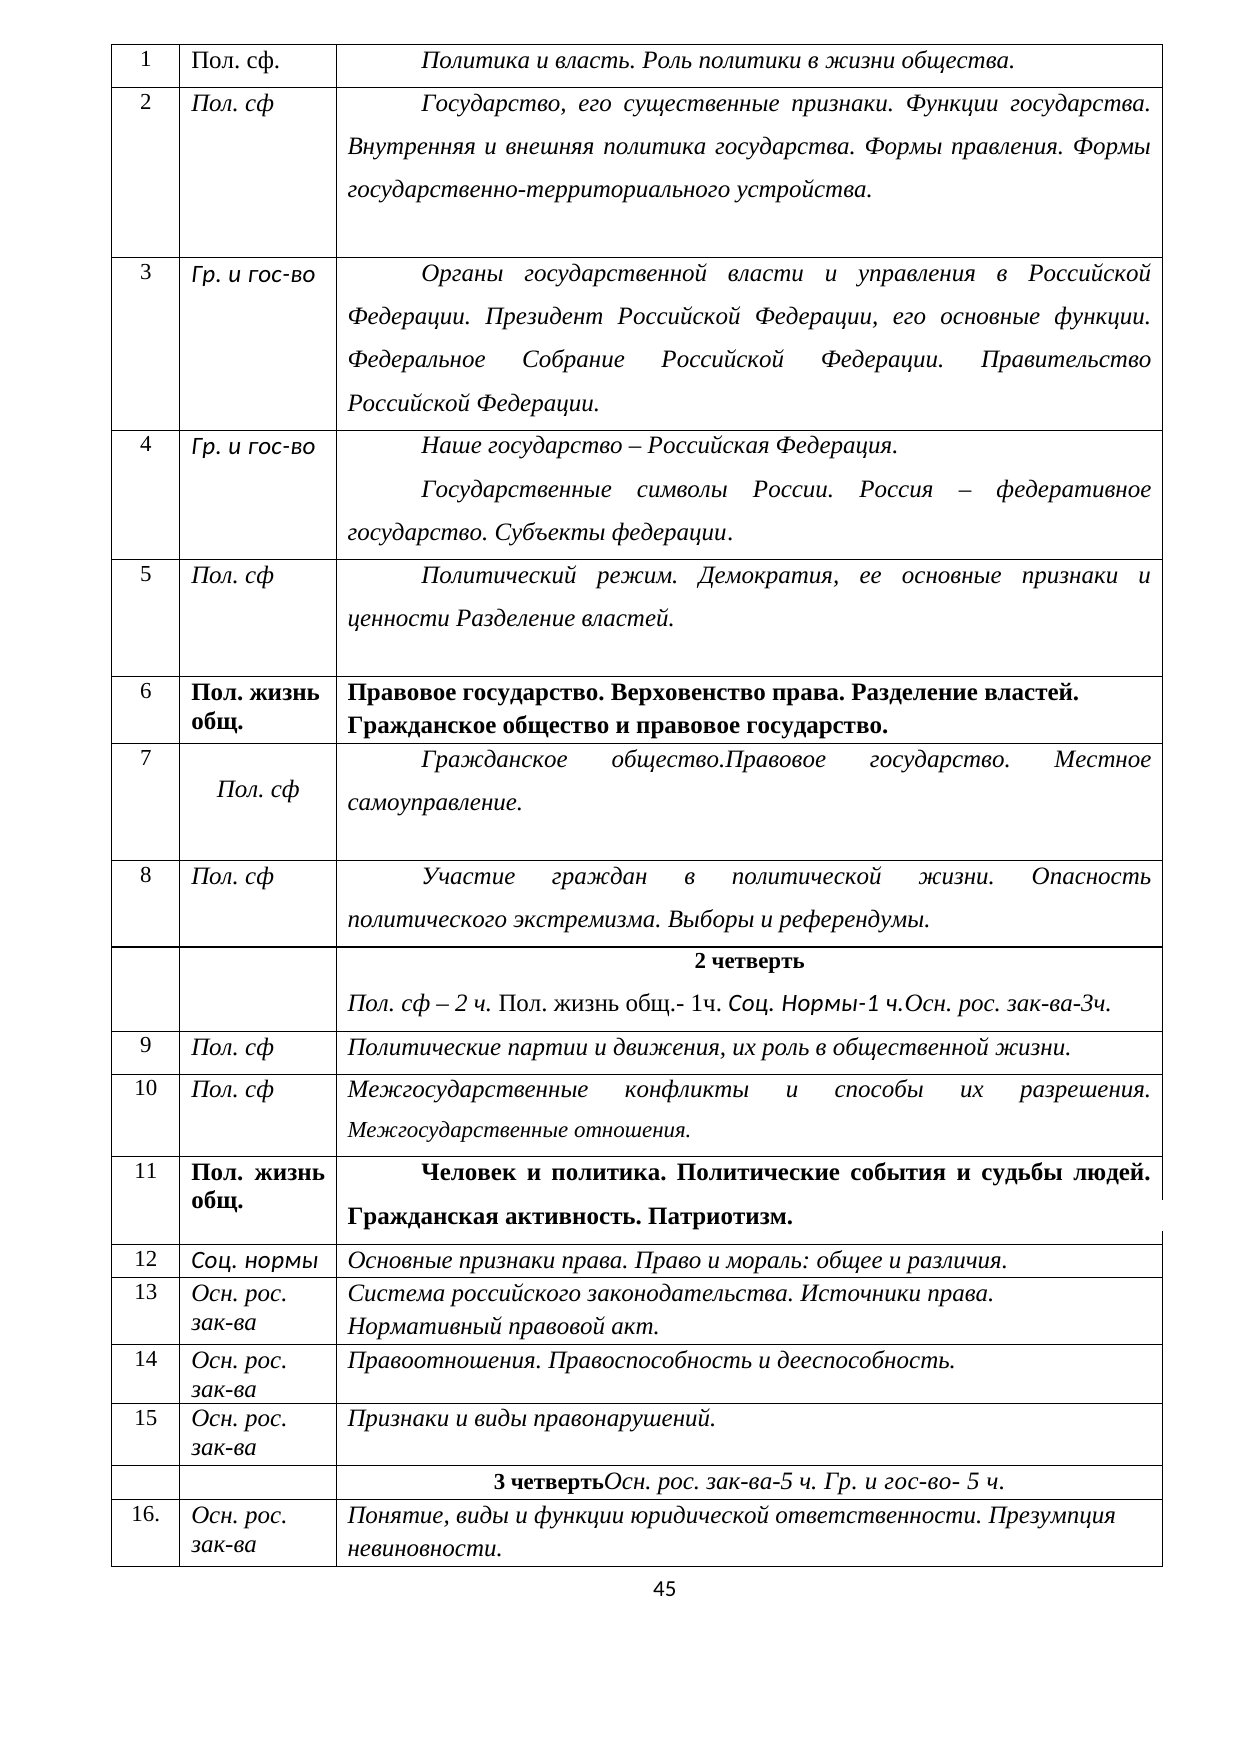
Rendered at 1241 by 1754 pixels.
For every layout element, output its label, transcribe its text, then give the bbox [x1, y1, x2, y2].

table_cell Человек и политика. Политические события и судьбы людей. Гражданская активность. Патриотизм. [337, 1157, 1162, 1244]
table_cell Основные признаки права. Право и мораль: общее и различия. [337, 1245, 1162, 1277]
table_cell [112, 948, 179, 1031]
table_cell Осн. рос. зак-ва [180, 1404, 336, 1465]
table_cell Пол. сф. [180, 45, 336, 87]
table_cell 13 [112, 1278, 179, 1344]
table_cell [112, 1466, 179, 1499]
table_cell Межгосударственные конфликты и способы их разрешения. Межгосударственные отношения. [337, 1075, 1162, 1156]
table_cell Политические партии и движения, их роль в общественной жизни. [337, 1032, 1162, 1073]
table_cell Пол. сф [180, 1075, 336, 1156]
table_cell 10 [112, 1075, 179, 1156]
table_cell [180, 1466, 336, 1499]
table_cell Гр. и гос-во [180, 431, 336, 559]
table_cell 11 [112, 1157, 179, 1244]
table_cell Пол. сф [180, 560, 336, 676]
table_cell 2 [112, 88, 179, 257]
table_cell 9 [112, 1032, 179, 1073]
table_cell 1 [112, 45, 179, 87]
table_cell 14 [112, 1345, 179, 1402]
table_cell Гражданское общество.Правовое государство. Местное самоуправление. [337, 744, 1162, 860]
table_cell Органы государственной власти и управления в Российской Федерации. Президент Российской Федерации, его основные функции. Федеральное Собрание Российской Федерации. Правительство Российской Федерации. [337, 258, 1162, 429]
table_cell Соц. нормы [180, 1245, 336, 1277]
table_cell 12 [112, 1245, 179, 1277]
table_cell Пол. жизнь общ. [180, 1157, 336, 1244]
table_cell Участие граждан в политической жизни. Опасность политического экстремизма. Выборы и референдумы. [337, 861, 1162, 946]
table_cell Пол. сф [180, 861, 336, 946]
table_cell 7 [112, 744, 179, 860]
table_cell Пол. сф [180, 88, 336, 257]
table_cell 3 [112, 258, 179, 429]
table_cell Признаки и виды правонарушений. [337, 1404, 1162, 1465]
table_cell 16. [112, 1500, 179, 1566]
table_cell 8 [112, 861, 179, 946]
table_cell Политика и власть. Роль политики в жизни общества. [337, 45, 1162, 87]
table_cell Система российского законодательства. Источники права. Нормативный правовой акт. [337, 1278, 1162, 1344]
table_cell Осн. рос. зак-ва [180, 1278, 336, 1344]
table_cell Понятие, виды и функции юридической ответственности. Презумпция невиновности. [337, 1500, 1162, 1566]
table_cell Политический режим. Демократия, ее основные признаки и ценности Разделение властей. [337, 560, 1162, 676]
table_cell Гр. и гос-во [180, 258, 336, 429]
table_cell Осн. рос. зак-ва [257, 1345, 336, 1402]
table_cell 6 [112, 677, 179, 743]
table_cell [180, 948, 336, 1031]
table_cell 15 [112, 1404, 179, 1465]
table_cell Пол. сф [180, 744, 336, 860]
table_cell Государство, его существенные признаки. Функции государства. Внутренняя и внешняя политика государства. Формы правления. Формы государственно-территориального устройства. [337, 88, 1162, 257]
table_cell Правоотношения. Правоспособность и дееспособность. [337, 1345, 1162, 1402]
table_cell Пол. жизнь общ. [180, 677, 336, 743]
table_cell 3 четвертьОсн. рос. зак-ва-5 ч. Гр. и гос-во- 5 ч. [337, 1466, 1162, 1499]
table_cell Пол. сф [180, 1032, 336, 1073]
table_cell 4 [112, 431, 179, 559]
table_cell 2 четверть Пол. сф – 2 ч. Пол. жизнь общ.- 1ч. Соц. Нормы-1 ч.Осн. рос. зак-ва-3ч. [337, 948, 1162, 1031]
table_cell Наше государство – Российская Федерация. Государственные символы России. Россия – федеративное государство. Субъекты федерации. [337, 431, 1162, 559]
table_cell Правовое государство. Верховенство права. Разделение властей. Гражданское общество и правовое государство. [337, 677, 1162, 743]
table_cell 5 [112, 560, 179, 676]
table_cell Осн. рос. зак-ва [180, 1500, 336, 1566]
